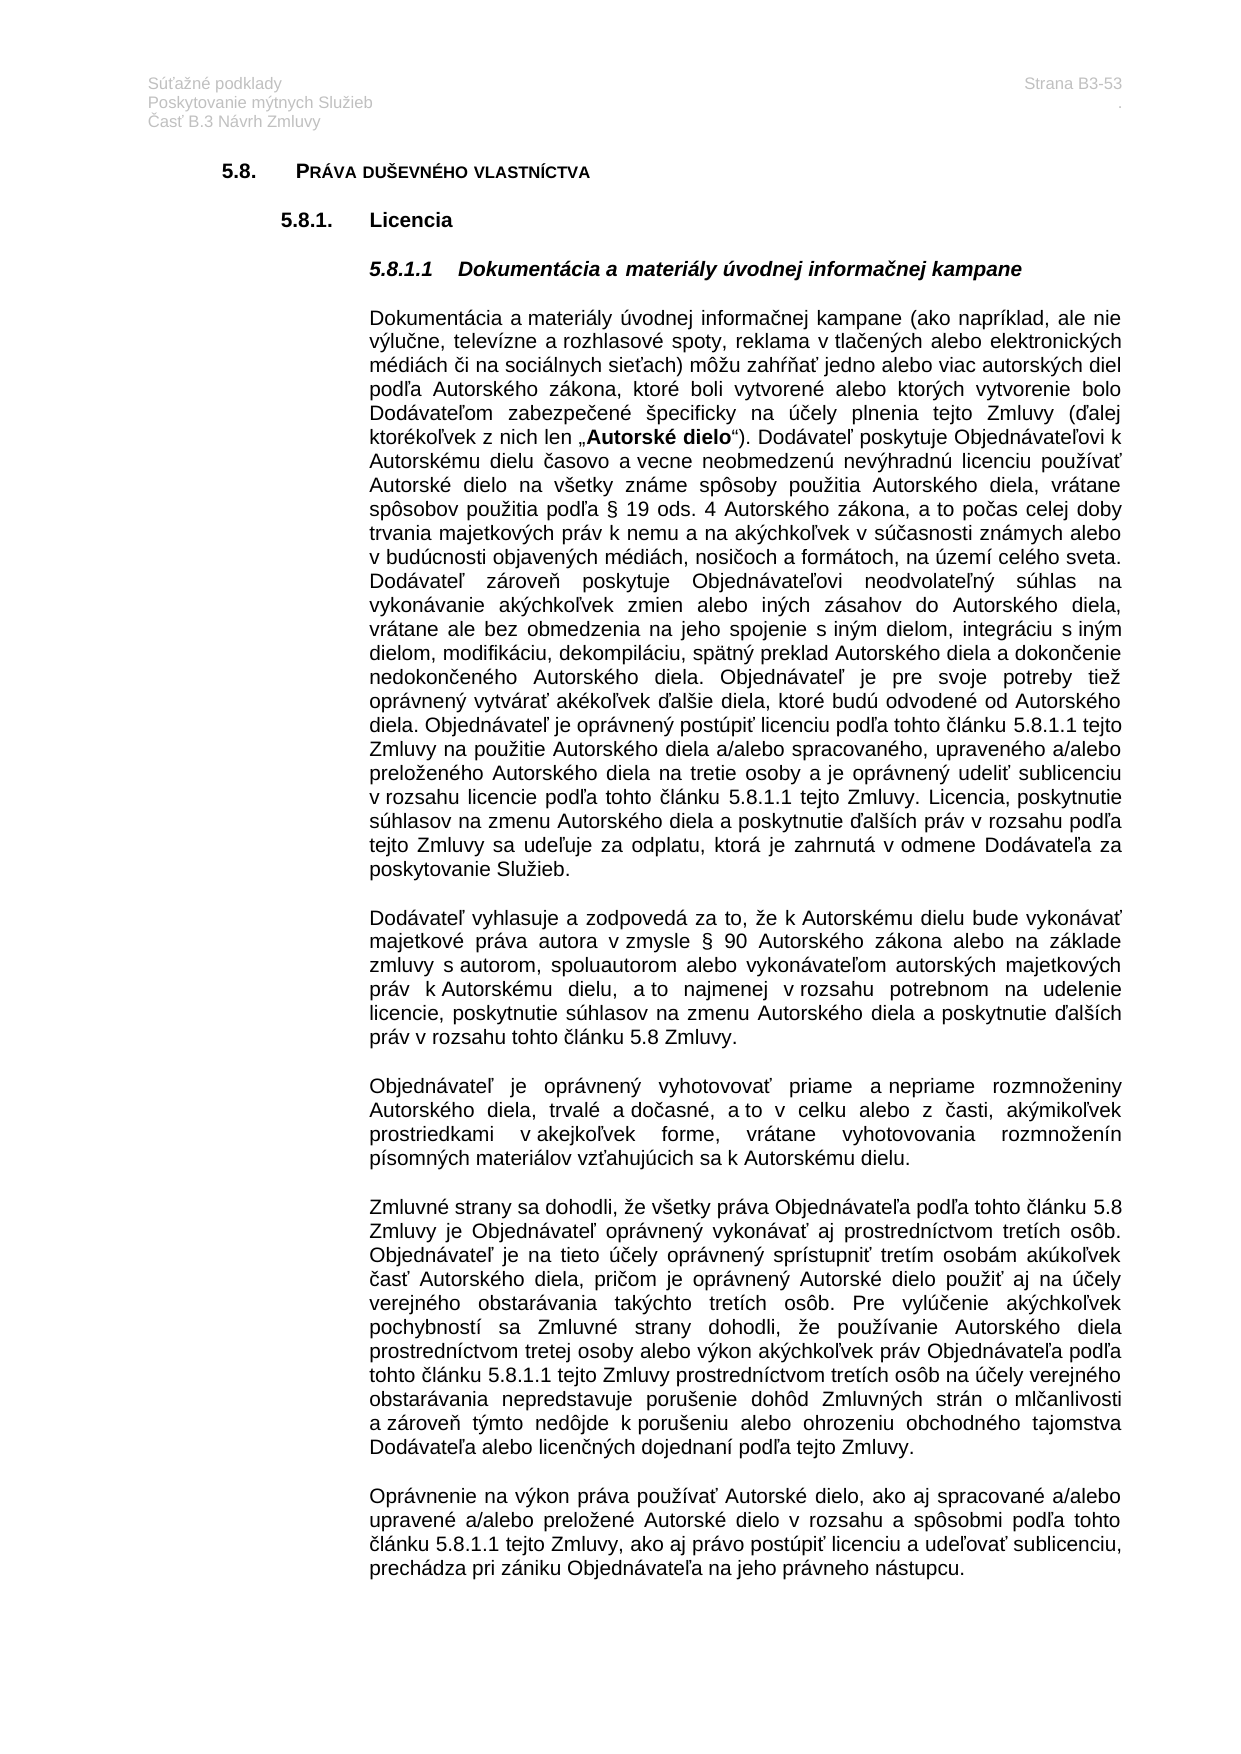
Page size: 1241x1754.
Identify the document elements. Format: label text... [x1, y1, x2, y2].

text Dodávateľ vyhlasuje a zodpovedá za to, že k Autorskému dielu bude vykonávať majetkové práva autora v zmysle § 90 Autorského zákona alebo na základe zmluvy s autorom, spoluautorom alebo vykonávateľom autorských majetkových práv k Autorskému dielu, a to najmenej v rozsahu potrebnom na udelenie licencie, poskytnutie súhlasov na zmenu Autorského diela a poskytnutie ďalších práv v rozsahu tohto článku 5.8 Zmluvy. [369, 905, 1122, 1049]
subtitle Práva duševného vlastníctva [222, 158, 1122, 182]
text Objednávateľ je oprávnený vyhotovovať priame a nepriame rozmnoženiny Autorského diela, trvalé a dočasné, a to v celku alebo z časti, akýmikoľvek prostriedkami v akejkoľvek forme, vrátane vyhotovovania rozmnoženín písomných materiálov vzťahujúcich sa k Autorskému dielu. [369, 1074, 1122, 1170]
text Oprávnenie na výkon práva používať Autorské dielo, ako aj spracované a/alebo upravené a/alebo preložené Autorské dielo v rozsahu a spôsobmi podľa tohto článku 5.8.1.1 tejto Zmluvy, ako aj právo postúpiť licenciu a udeľovať sublicenciu, prechádza pri zániku Objednávateľa na jeho právneho nástupcu. [369, 1483, 1122, 1579]
text Zmluvné strany sa dohodli, že všetky práva Objednávateľa podľa tohto článku 5.8 Zmluvy je Objednávateľ oprávnený vykonávať aj prostredníctvom tretích osôb. Objednávateľ je na tieto účely oprávnený sprístupniť tretím osobám akúkoľvek časť Autorského diela, pričom je oprávnený Autorské dielo použiť aj na účely verejného obstarávania takýchto tretích osôb. Pre vylúčenie akýchkoľvek pochybností sa Zmluvné strany dohodli, že používanie Autorského diela prostredníctvom tretej osoby alebo výkon akýchkoľvek práv Objednávateľa podľa tohto článku 5.8.1.1 tejto Zmluvy prostredníctvom tretích osôb na účely verejného obstarávania nepredstavuje porušenie dohôd Zmluvných strán o mlčanlivosti a zároveň týmto nedôjde k porušeniu alebo ohrozeniu obchodného tajomstva Dodávateľa alebo licenčných dojednaní podľa tejto Zmluvy. [369, 1195, 1122, 1458]
text Dokumentácia a materiály úvodnej informačnej kampane (ako napríklad, ale nie výlučne, televízne a rozhlasové spoty, reklama v tlačených alebo elektronických médiách či na sociálnych sieťach) môžu zahŕňať jedno alebo viac autorských diel podľa Autorského zákona, ktoré boli vytvorené alebo ktorých vytvorenie bolo Dodávateľom zabezpečené špecificky na účely plnenia tejto Zmluvy (ďalej ktorékoľvek z nich len „Autorské dielo“). Dodávateľ poskytuje Objednávateľovi k Autorskému dielu časovo a vecne neobmedzenú nevýhradnú licenciu používať Autorské dielo na všetky známe spôsoby použitia Autorského diela, vrátane spôsobov použitia podľa § 19 ods. 4 Autorského zákona, a to počas celej doby trvania majetkových práv k nemu a na akýchkoľvek v súčasnosti známych alebo v budúcnosti objavených médiách, nosičoch a formátoch, na území celého sveta. Dodávateľ zároveň poskytuje Objednávateľovi neodvolateľný súhlas na vykonávanie akýchkoľvek zmien alebo iných zásahov do Autorského diela, vrátane ale bez obmedzenia na jeho spojenie s iným dielom, integráciu s iným dielom, modifikáciu, dekompiláciu, spätný preklad Autorského diela a dokončenie nedokončeného Autorského diela. Objednávateľ je pre svoje potreby tiež oprávnený vytvárať akékoľvek ďalšie diela, ktoré budú odvodené od Autorského diela. Objednávateľ je oprávnený postúpiť licenciu podľa tohto článku 5.8.1.1 tejto Zmluvy na použitie Autorského diela a/alebo spracovaného, upraveného a/alebo preloženého Autorského diela na tretie osoby a je oprávnený udeliť sublicenciu v rozsahu licencie podľa tohto článku 5.8.1.1 tejto Zmluvy. Licencia, poskytnutie súhlasov na zmenu Autorského diela a poskytnutie ďalších práv v rozsahu podľa tejto Zmluvy sa udeľuje za odplatu, ktorá je zahrnutá v odmene Dodávateľa za poskytovanie Služieb. [369, 305, 1122, 880]
subtitle Licencia [281, 207, 1122, 231]
subtitle Dokumentácia a materiály úvodnej informačnej kampane [369, 256, 1122, 280]
